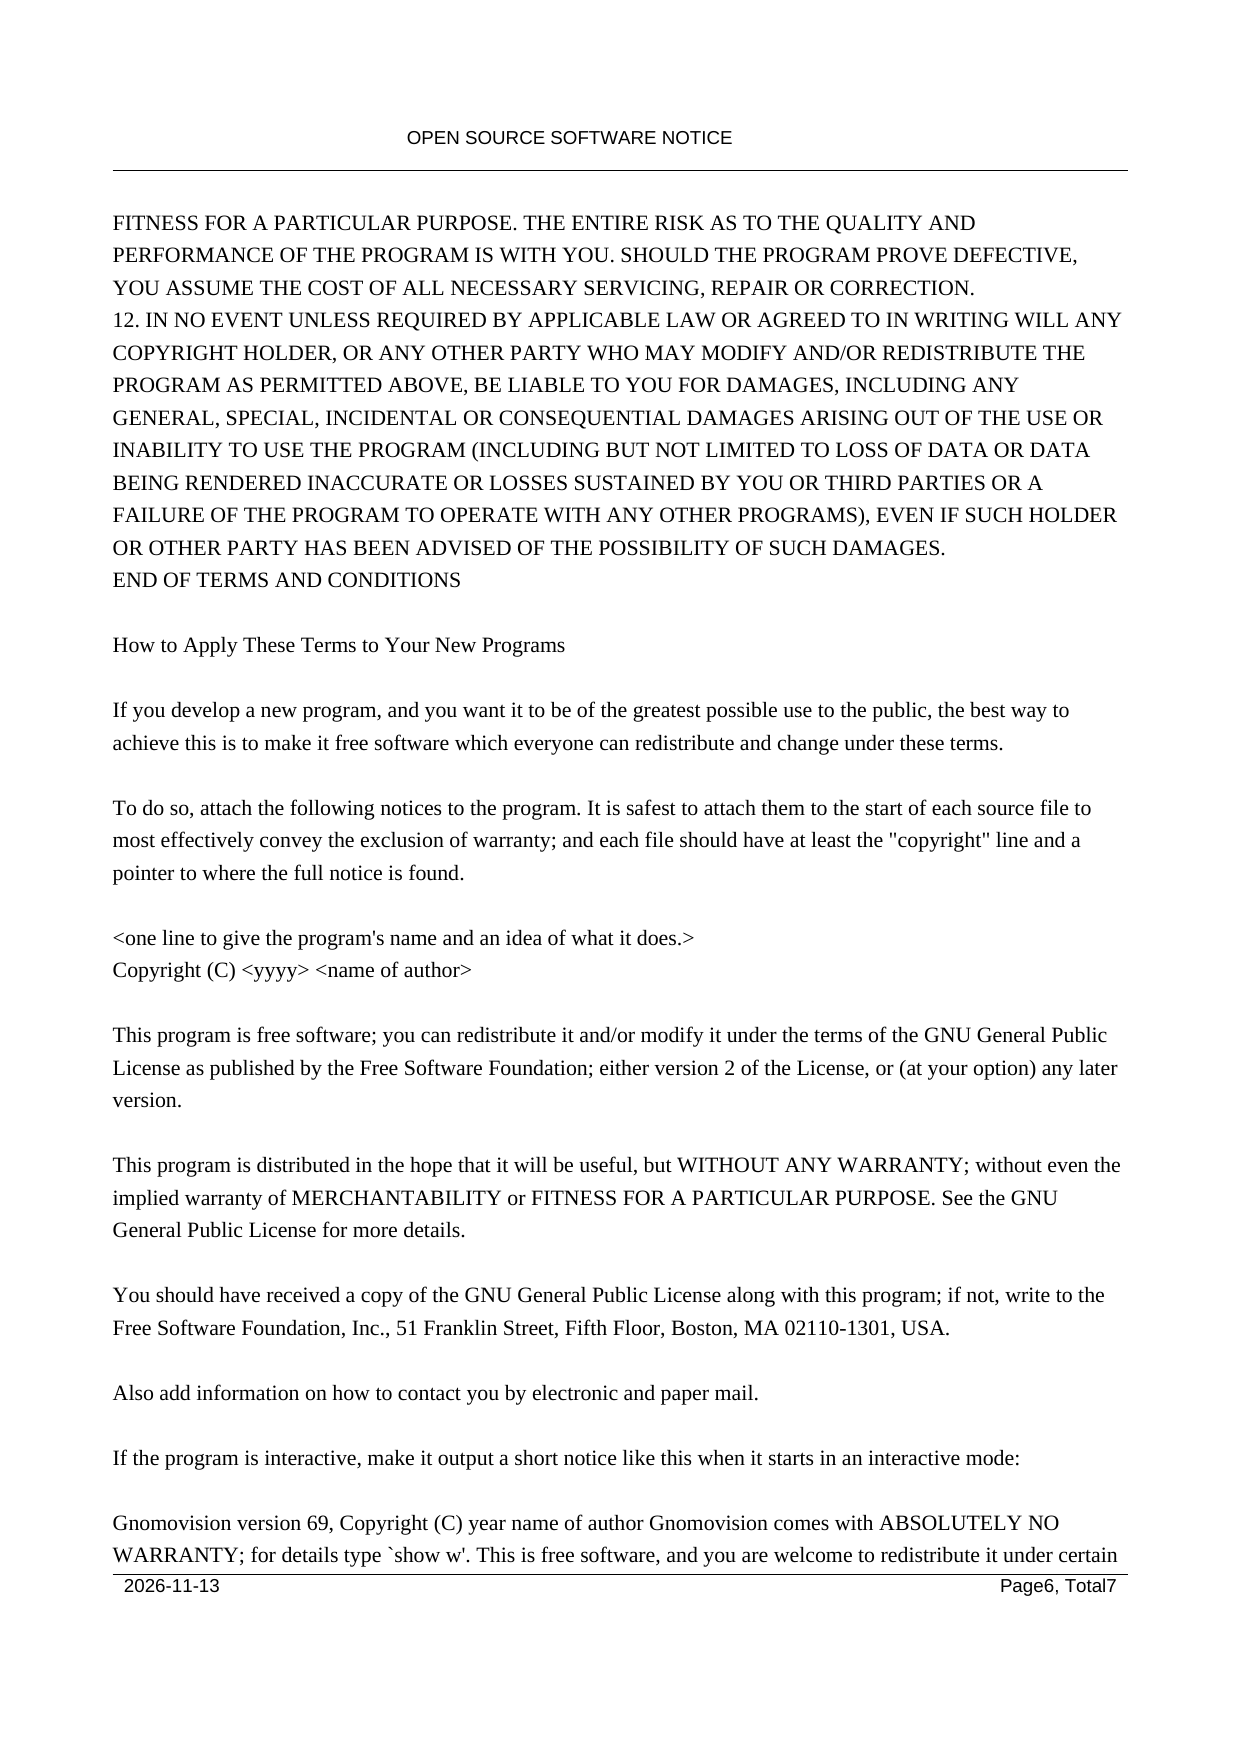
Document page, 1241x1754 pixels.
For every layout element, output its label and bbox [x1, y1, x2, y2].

text [112, 206, 1128, 1571]
